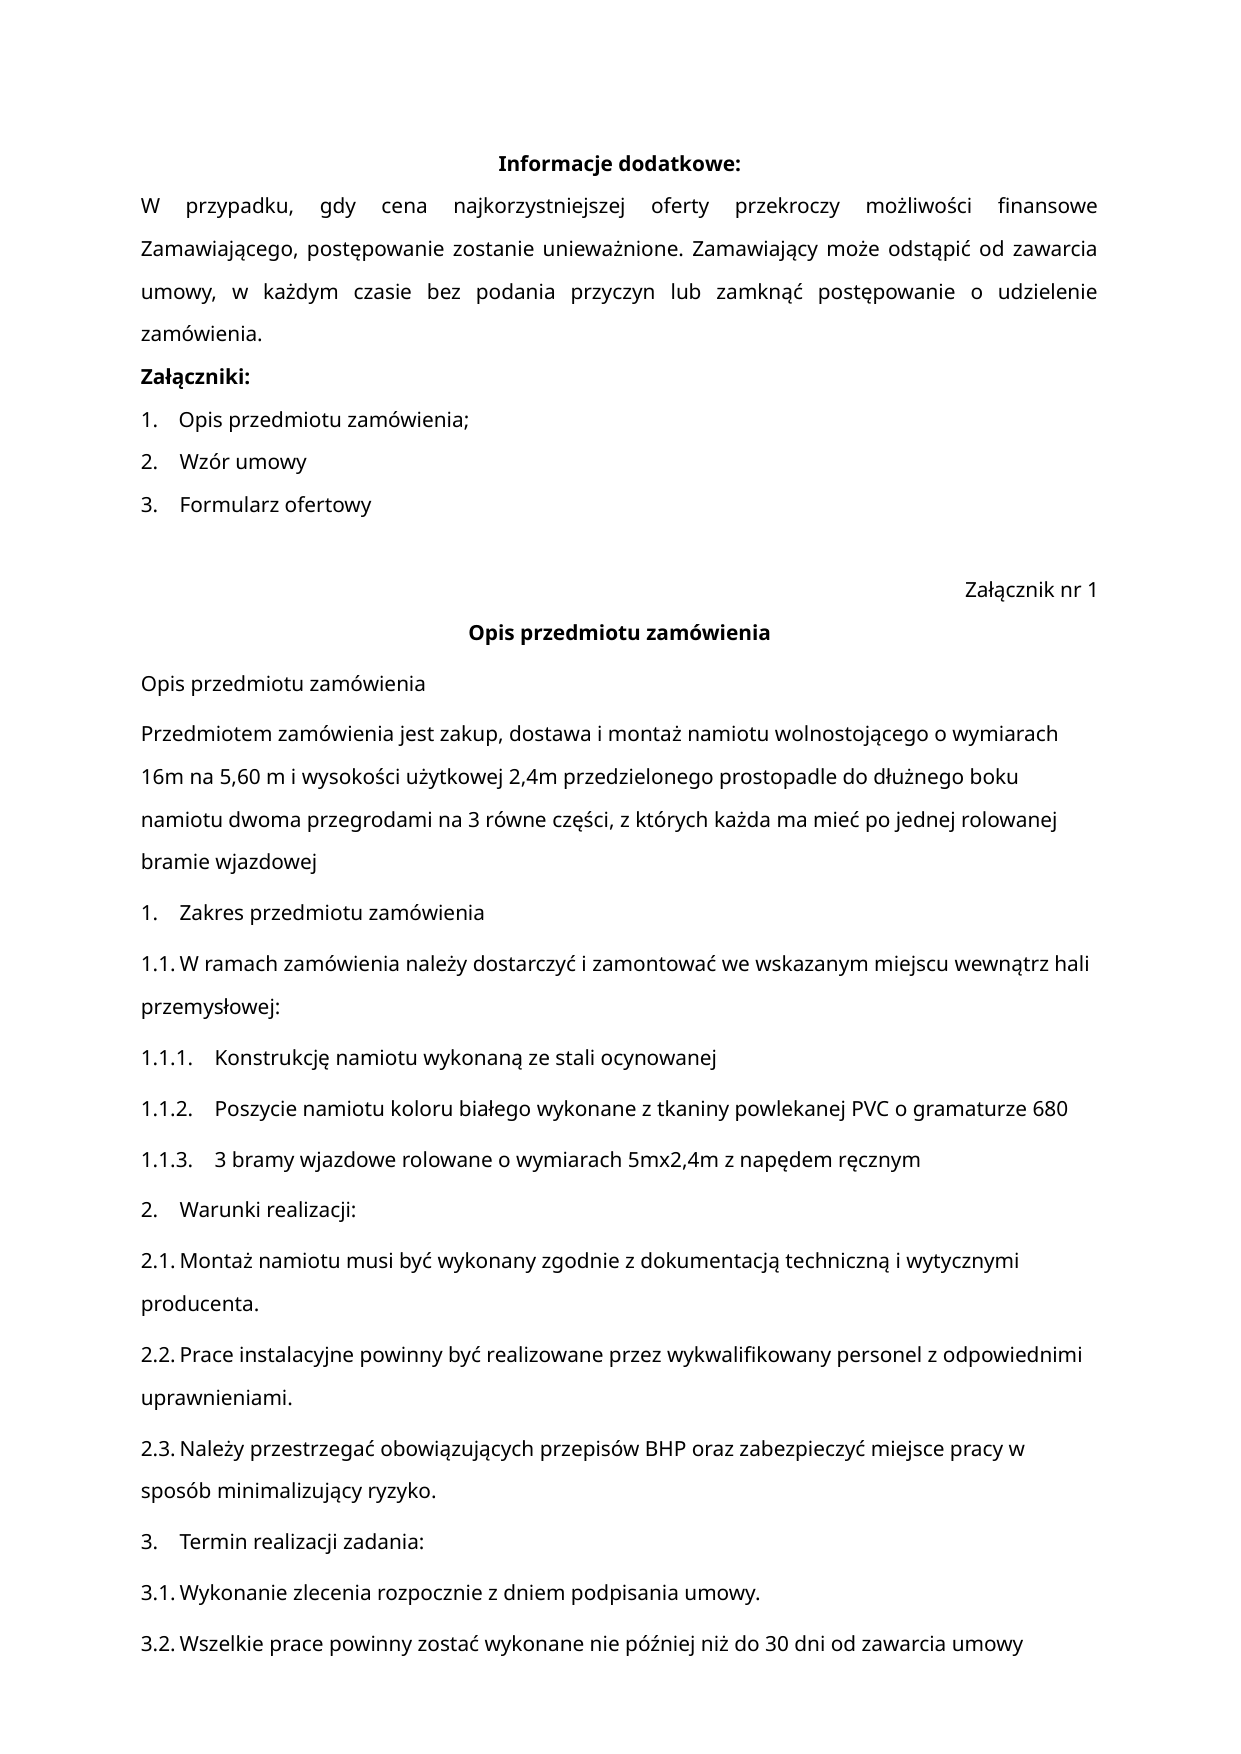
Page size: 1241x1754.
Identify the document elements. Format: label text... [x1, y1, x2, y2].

text 1.1.2. Poszycie namiotu koloru białego wykonane z tkaniny powlekanej PVC o gramaturze 680 [141, 1094, 1099, 1122]
list Formularz ofertowy [141, 490, 1099, 518]
text 1. Zakres przedmiotu zamówienia [141, 898, 1099, 927]
text Przedmiotem zamówienia jest zakup, dostawa i montaż namiotu wolnostojącego o wymiarach 16m na 5,60 m i wysokości użytkowej 2,4m przedzielonego prostopadle do dłużnego boku namiotu dwoma przegrodami na 3 równe części, z których każda ma mieć po jednej rolowanej bramie wjazdowej [141, 719, 1099, 876]
text 1.1.3. 3 bramy wjazdowe rolowane o wymiarach 5mx2,4m z napędem ręcznym [141, 1145, 1099, 1173]
text 1.1. W ramach zamówienia należy dostarczyć i zamontować we wskazanym miejscu wewnątrz hali przemysłowej: [141, 949, 1099, 1020]
text Załącznik nr 1 [141, 575, 1099, 603]
text 3.1. Wykonanie zlecenia rozpocznie z dniem podpisania umowy. [141, 1578, 1099, 1607]
text 2.3. Należy przestrzegać obowiązujących przepisów BHP oraz zabezpieczyć miejsce pracy w sposób minimalizujący ryzyko. [141, 1434, 1099, 1505]
list Opis przedmiotu zamówienia; [141, 405, 1099, 433]
text 1.1.1. Konstrukcję namiotu wykonaną ze stali ocynowanej [141, 1043, 1099, 1071]
text 2. Warunki realizacji: [141, 1196, 1099, 1224]
text 2.1. Montaż namiotu musi być wykonany zgodnie z dokumentacją techniczną i wytycznymi producenta. [141, 1247, 1099, 1318]
text 2.2. Prace instalacyjne powinny być realizowane przez wykwalifikowany personel z odpowiednimi uprawnieniami. [141, 1340, 1099, 1411]
text W przypadku, gdy cena najkorzystniejszej oferty przekroczy możliwości finansowe Zamawiającego, postępowanie zostanie unieważnione. Zamawiający może odstąpić od zawarcia umowy, w każdym czasie bez podania przyczyn lub zamknąć postępowanie o udzielenie zamówienia. [141, 192, 1099, 348]
text Załączniki: [141, 362, 1099, 391]
text 3. Termin realizacji zadania: [141, 1527, 1099, 1556]
list Wzór umowy [141, 447, 1099, 476]
text Opis przedmiotu zamówienia [141, 669, 1099, 697]
text 3.2. Wszelkie prace powinny zostać wykonane nie później niż do 30 dni od zawarcia umowy [141, 1629, 1099, 1657]
text Opis przedmiotu zamówienia [141, 618, 1099, 646]
text Informacje dodatkowe: [141, 149, 1099, 177]
